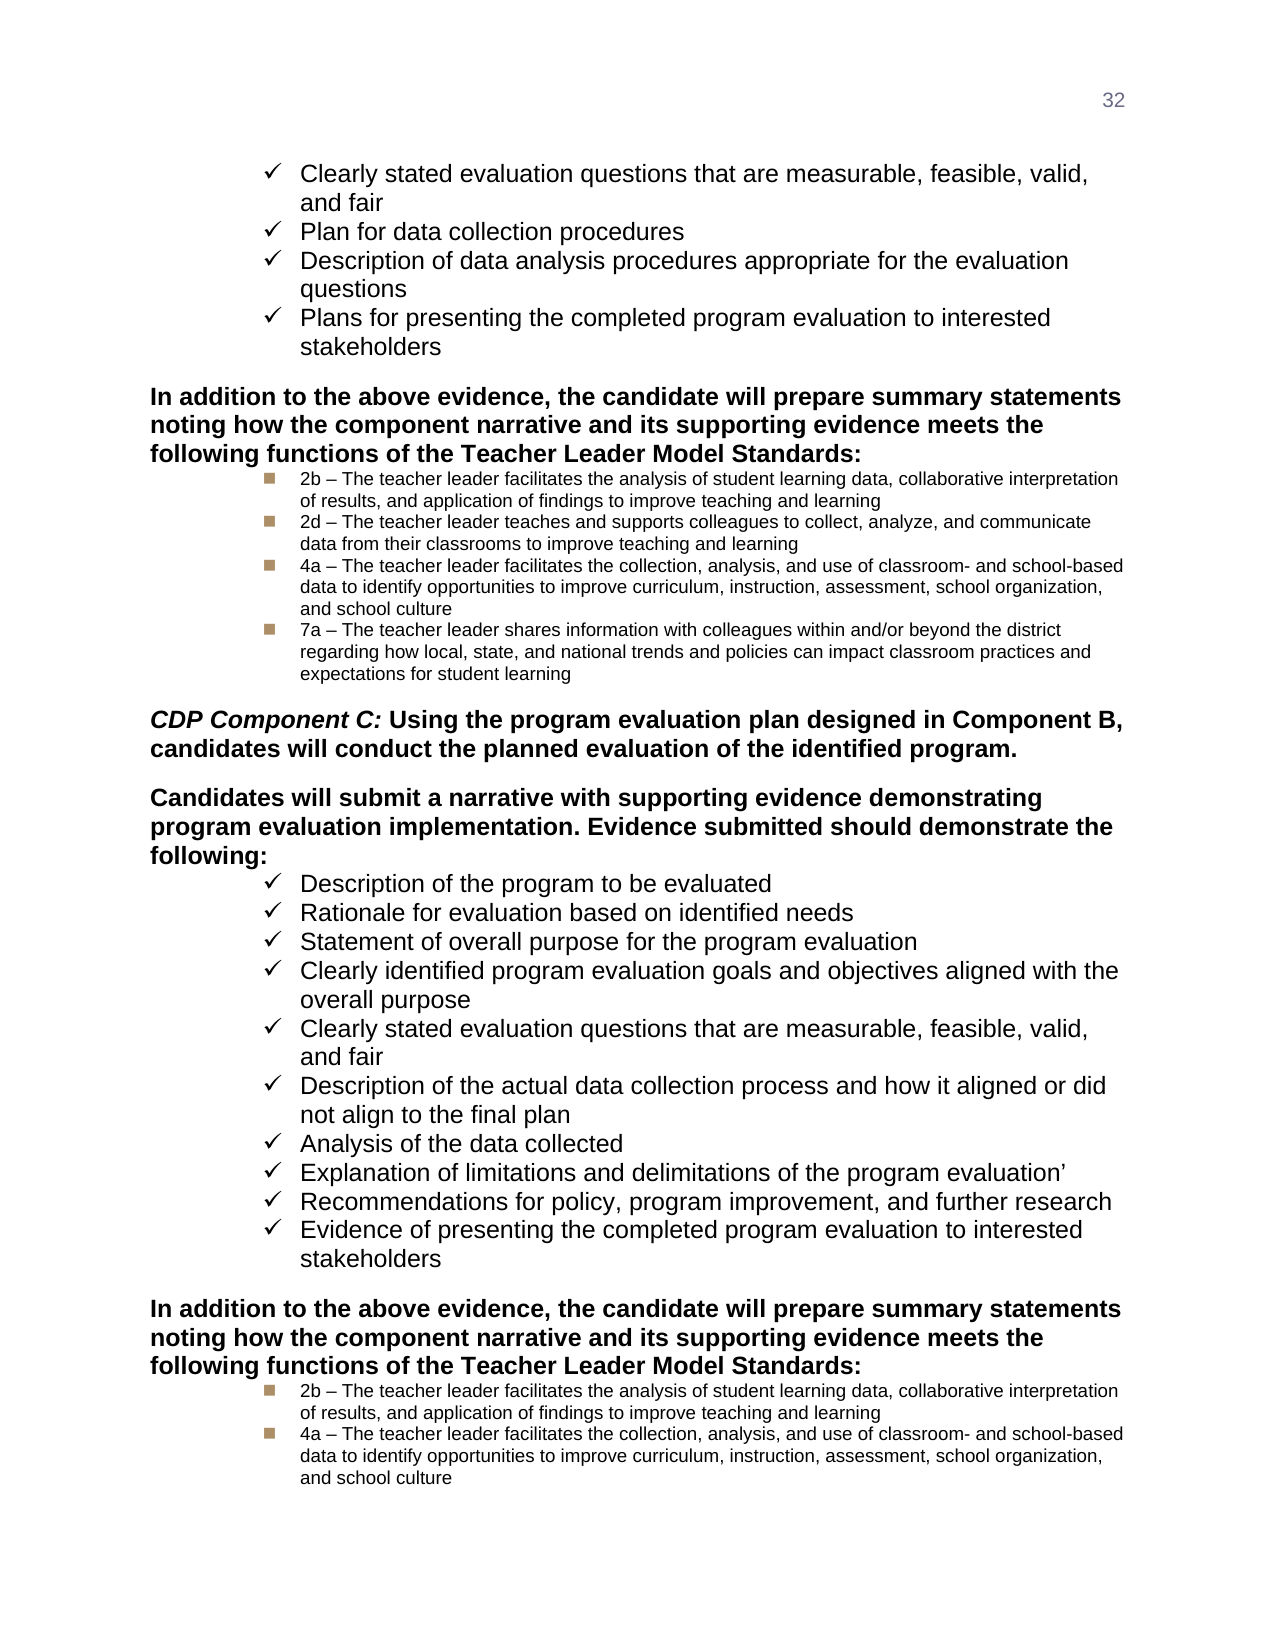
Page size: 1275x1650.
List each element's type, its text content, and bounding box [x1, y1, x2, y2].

subtitle In addition to the above evidence, the candidate will prepare summary statements noting how the component narrative and its supporting evidence meets the following functions of the Teacher Leader Model Standards: [150, 1294, 1125, 1380]
list Description of the program to be evaluated [262, 869, 1125, 898]
list Clearly stated evaluation questions that are measurable, feasible, valid, and fair [262, 1013, 1125, 1071]
list Statement of overall purpose for the program evaluation [262, 927, 1125, 956]
list Plan for data collection procedures [262, 217, 1125, 246]
list Description of data analysis procedures appropriate for the evaluation questions [262, 246, 1125, 303]
list Explanation of limitations and delimitations of the program evaluation’ [262, 1158, 1125, 1186]
list 4a – The teacher leader facilitates the collection, analysis, and use of classroom- and school-based data to identify opportunities to improve curriculum, instruction, assessment, school organization, and school culture [262, 554, 1125, 619]
list Description of the actual data collection process and how it aligned or did not align to the final plan [262, 1071, 1125, 1129]
list Clearly stated evaluation questions that are measurable, feasible, valid, and fair [262, 159, 1125, 217]
subtitle Candidates will submit a narrative with supporting evidence demonstrating program evaluation implementation. Evidence submitted should demonstrate the following: [150, 783, 1125, 869]
subtitle In addition to the above evidence, the candidate will prepare summary statements noting how the component narrative and its supporting evidence meets the following functions of the Teacher Leader Model Standards: [150, 382, 1125, 468]
list 2d – The teacher leader teaches and supports colleagues to collect, analyze, and communicate data from their classrooms to improve teaching and learning [262, 511, 1125, 554]
list Analysis of the data collected [262, 1129, 1125, 1158]
list 2b – The teacher leader facilitates the analysis of student learning data, collaborative interpretation of results, and application of findings to improve teaching and learning [262, 468, 1125, 511]
list 4a – The teacher leader facilitates the collection, analysis, and use of classroom- and school-based data to identify opportunities to improve curriculum, instruction, assessment, school organization, and school culture [262, 1423, 1125, 1488]
list 2b – The teacher leader facilitates the analysis of student learning data, collaborative interpretation of results, and application of findings to improve teaching and learning [262, 1380, 1125, 1423]
list Plans for presenting the completed program evaluation to interested stakeholders [262, 303, 1125, 361]
list 7a – The teacher leader shares information with colleagues within and/or beyond the district regarding how local, state, and national trends and policies can impact classroom practices and expectations for student learning [262, 619, 1125, 684]
list Clearly identified program evaluation goals and objectives aligned with the overall purpose [262, 956, 1125, 1013]
subtitle CDP Component C: Using the program evaluation plan designed in Component B, candidates will conduct the planned evaluation of the identified program. [150, 705, 1125, 762]
list Recommendations for policy, program improvement, and further research [262, 1186, 1125, 1215]
list Evidence of presenting the completed program evaluation to interested stakeholders [262, 1215, 1125, 1273]
list Rationale for evaluation based on identified needs [262, 898, 1125, 927]
